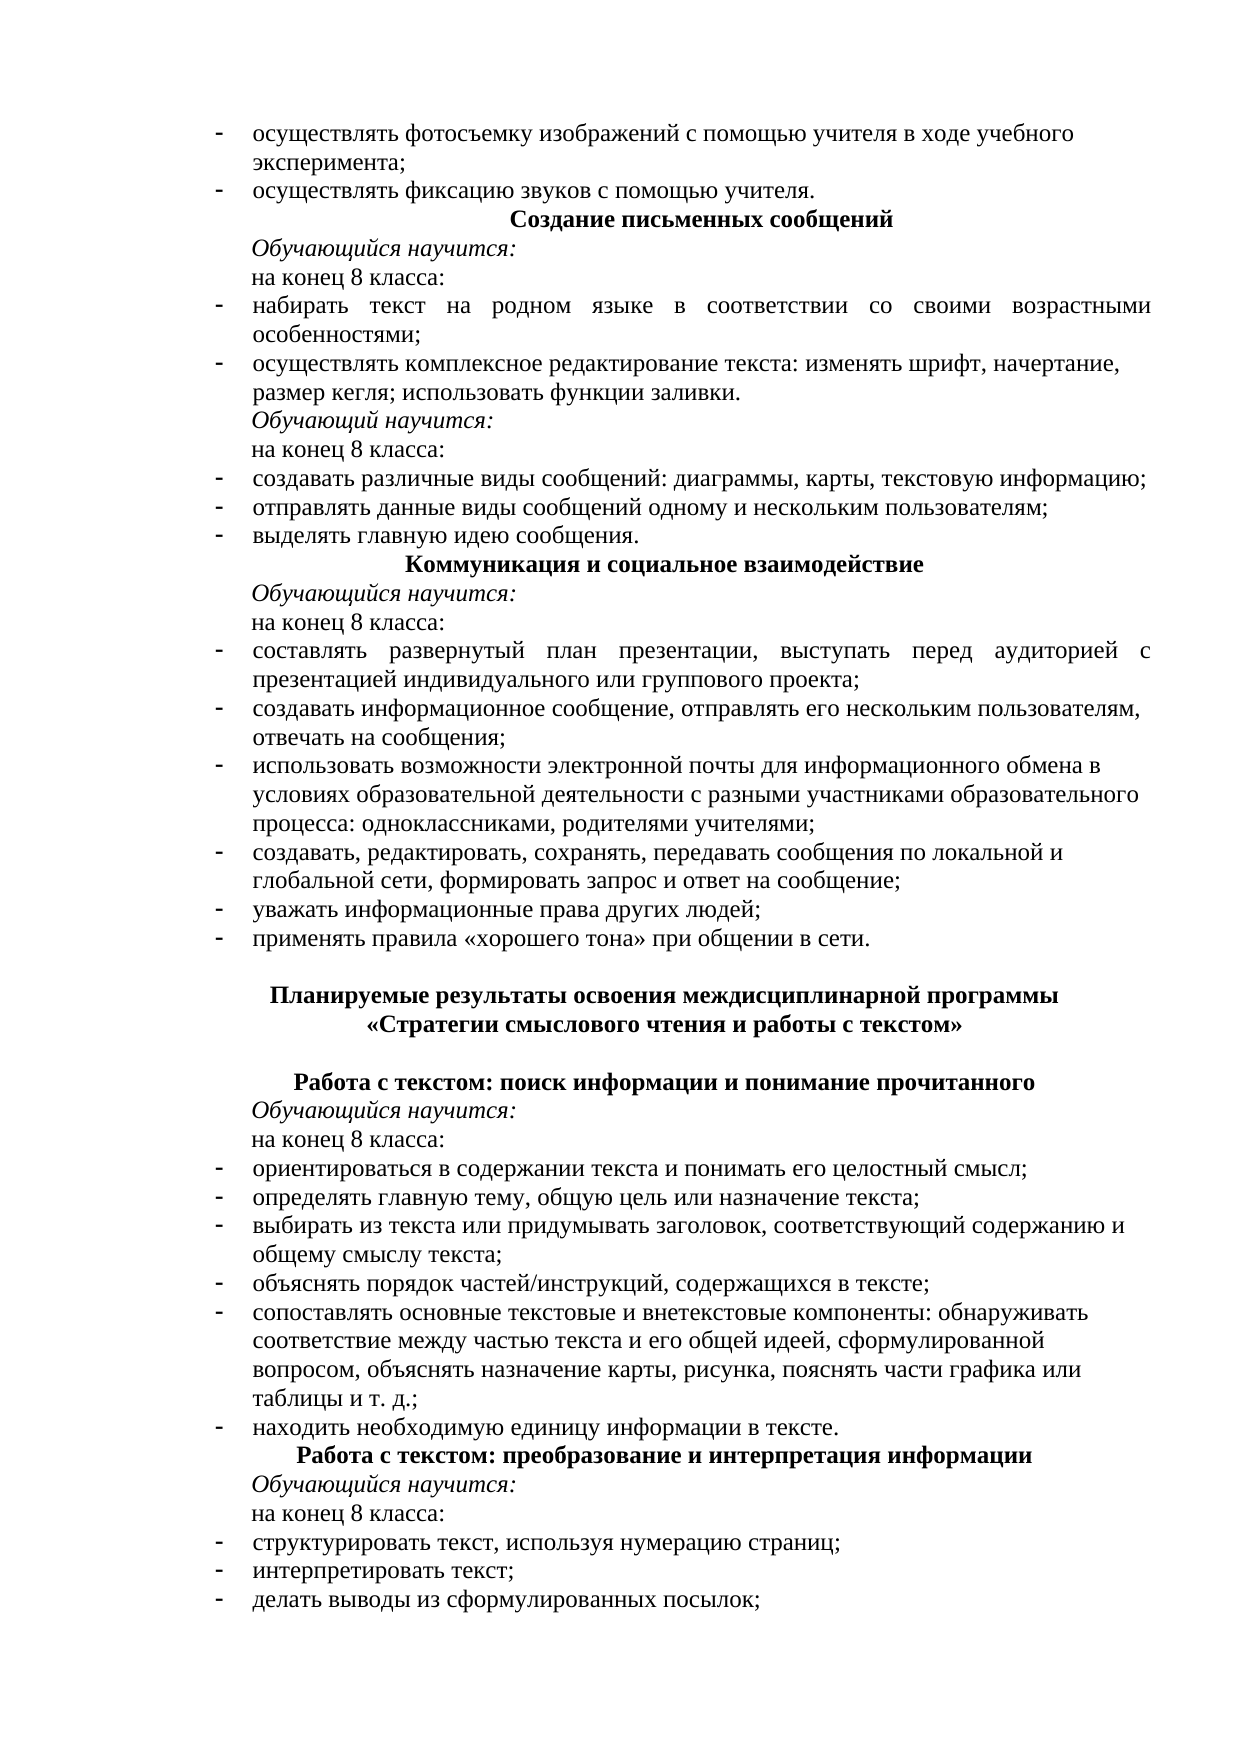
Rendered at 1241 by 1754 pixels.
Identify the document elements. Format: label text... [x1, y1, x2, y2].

list использовать возможности электронной почты для информационного обмена в условиях образовательной деятельности с разными участниками образовательного процесса: одноклассниками, родителями учителями; [215, 751, 1152, 837]
text на конец 8 класса: [177, 262, 1152, 291]
text на конец 8 класса: [177, 1498, 1152, 1527]
text Обучающийся научится: [177, 233, 1152, 262]
list создавать информационное сообщение, отправлять его нескольким пользователям, отвечать на сообщения; [215, 693, 1152, 751]
text Обучающийся научится: [177, 578, 1152, 607]
list определять главную тему, общую цель или назначение текста; [215, 1182, 1152, 1211]
text на конец 8 класса: [177, 1124, 1152, 1153]
list ориентироваться в содержании текста и понимать его целостный смысл; [215, 1153, 1152, 1182]
list объяснять порядок частей/инструкций, содержащихся в тексте; [215, 1268, 1152, 1297]
list отправлять данные виды сообщений одному и нескольким пользователям; [215, 492, 1152, 521]
list уважать информационные права других людей; [215, 894, 1152, 923]
text Обучающийся научится: [177, 1469, 1152, 1498]
text Создание письменных сообщений [177, 204, 1152, 233]
list осуществлять комплексное редактирование текста: изменять шрифт, начертание, размер кегля; использовать функции заливки. [215, 348, 1152, 406]
list применять правила «хорошего тона» при общении в сети. [215, 923, 1152, 952]
text Обучающий научится: [177, 406, 1152, 434]
list делать выводы из сформулированных посылок; [215, 1584, 1152, 1613]
list находить необходимую единицу информации в тексте. [215, 1412, 1152, 1441]
text Планируемые результаты освоения междисциплинарной программы «Стратегии смыслового чтения и работы с текстом» [177, 981, 1152, 1038]
list выделять главную идею сообщения. [215, 521, 1152, 549]
list составлять развернутый план презентации, выступать перед аудиторией с презентацией индивидуального или группового проекта; [215, 636, 1152, 693]
list осуществлять фиксацию звуков с помощью учителя. [215, 176, 1152, 204]
list интерпретировать текст; [215, 1556, 1152, 1584]
list осуществлять фотосъемку изображений с помощью учителя в ходе учебного эксперимента; [215, 118, 1152, 176]
list создавать различные виды сообщений: диаграммы, карты, текстовую информацию; [215, 463, 1152, 492]
text на конец 8 класса: [177, 434, 1152, 463]
list создавать, редактировать, сохранять, передавать сообщения по локальной и глобальной сети, формировать запрос и ответ на сообщение; [215, 837, 1152, 894]
text Коммуникация и социальное взаимодействие [177, 549, 1152, 578]
text Работа с текстом: поиск информации и понимание прочитанного [177, 1067, 1152, 1096]
list выбирать из текста или придумывать заголовок, соответствующий содержанию и общему смыслу текста; [215, 1211, 1152, 1268]
list сопоставлять основные текстовые и внетекстовые компоненты: обнаруживать соответствие между частью текста и его общей идеей, сформулированной вопросом, объяснять назначение карты, рисунка, пояснять части графика или таблицы и т. д.; [215, 1297, 1152, 1412]
text Работа с текстом: преобразование и интерпретация информации [177, 1441, 1152, 1469]
text Обучающийся научится: [177, 1096, 1152, 1124]
list набирать текст на родном языке в соответствии со своими возрастными особенностями; [215, 291, 1152, 348]
text на конец 8 класса: [177, 607, 1152, 636]
list структурировать текст, используя нумерацию страниц; [215, 1527, 1152, 1556]
